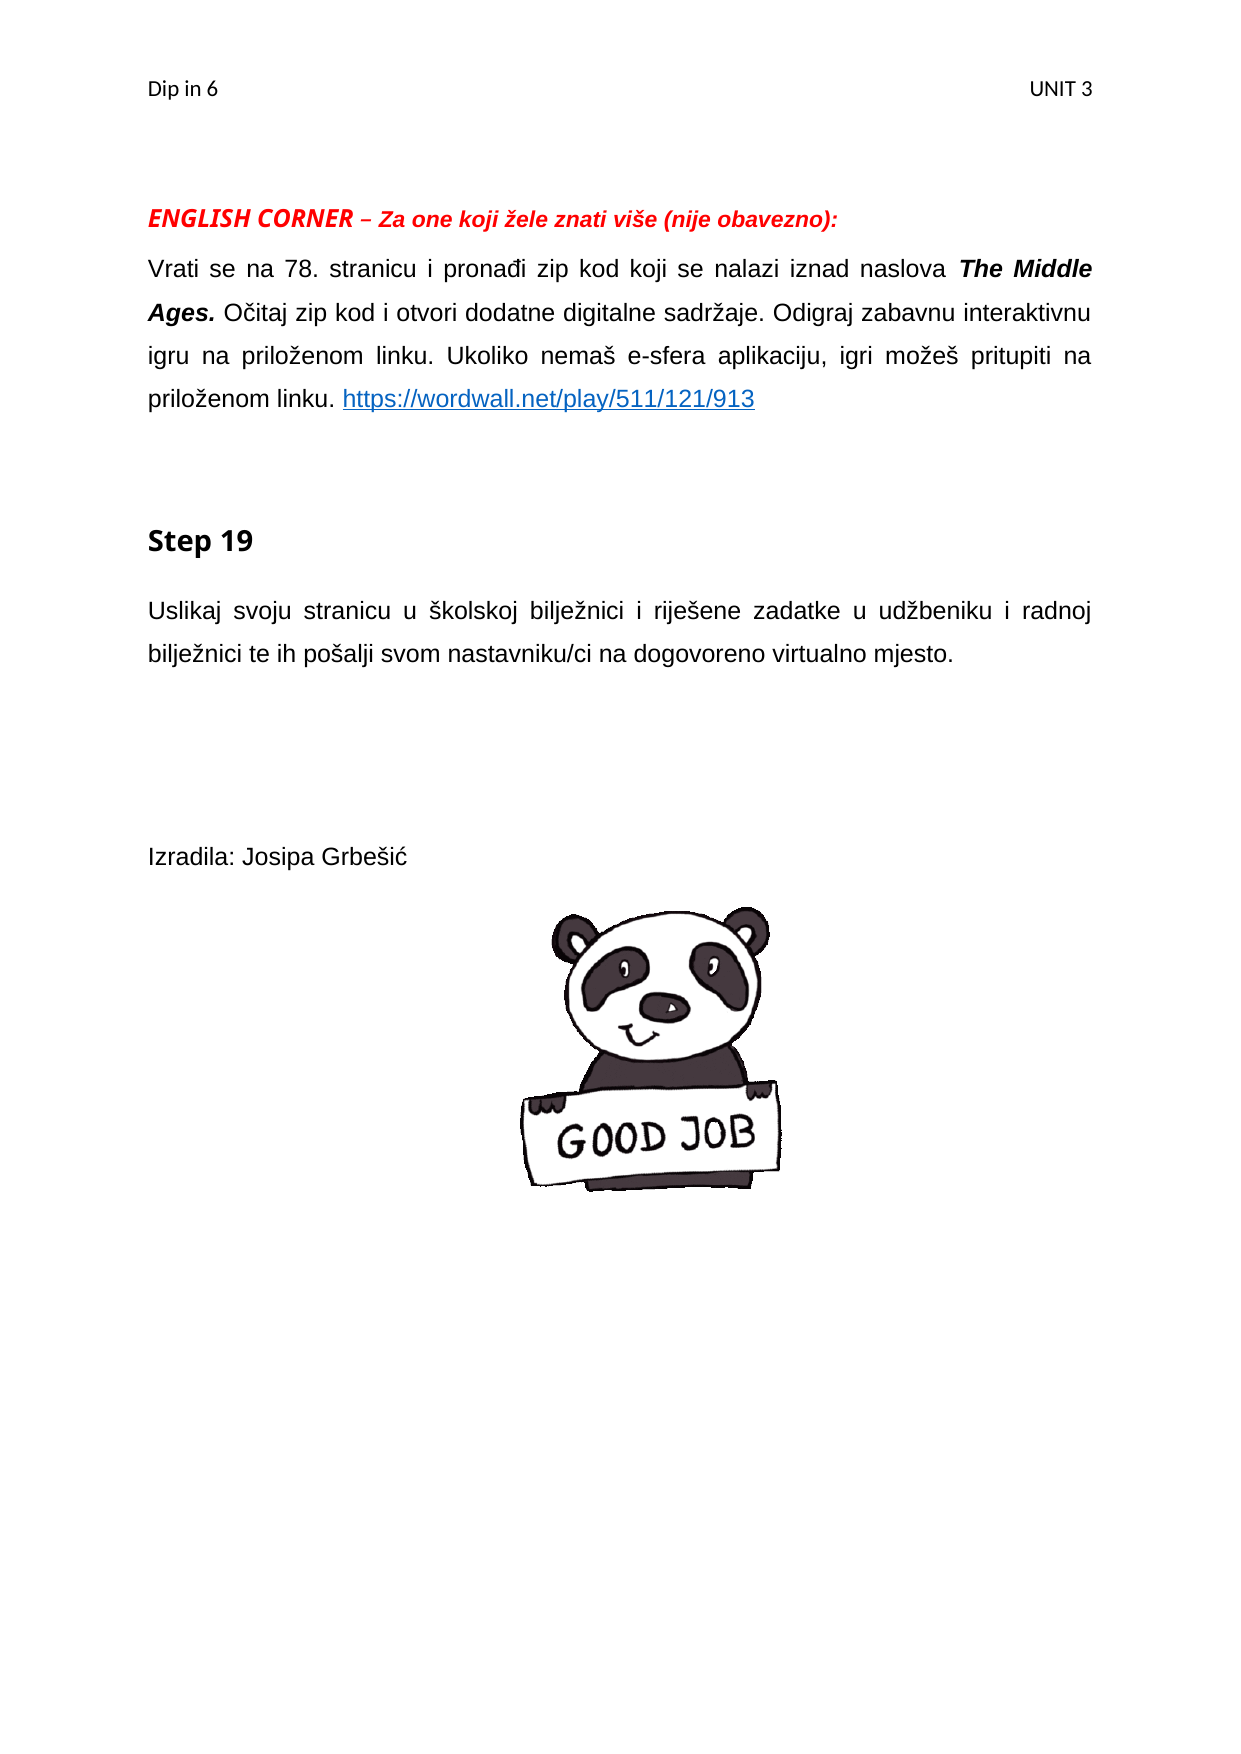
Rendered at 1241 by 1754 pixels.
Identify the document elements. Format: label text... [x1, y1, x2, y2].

text Vrati se na 78. stranicu i pronađi zip kod koji se nalazi iznad naslova The Middle Ages. Očitaj zip kod i otvori dodatne digitalne sadržaje. Odigraj zabavnu interaktivnu igru na priloženom linku. Ukoliko nemaš e-sfera aplikaciju, igri možeš pritupiti na priloženom linku. https://wordwall.net/play/511/121/913 [148, 254, 1093, 413]
text Step 19 [148, 520, 1093, 559]
text Uslikaj svoju stranicu u školskoj bilježnici i riješene zadatke u udžbeniku i radnoj bilježnici te ih pošalji svom nastavniku/ci na dogovoreno virtualno mjesto. [148, 596, 1093, 668]
picture [513, 890, 791, 1202]
text ENGLISH CORNER – Za one koji žele znati više (nije obavezno): [148, 201, 1093, 235]
text Izradila: Josipa Grbešić [148, 842, 1093, 871]
